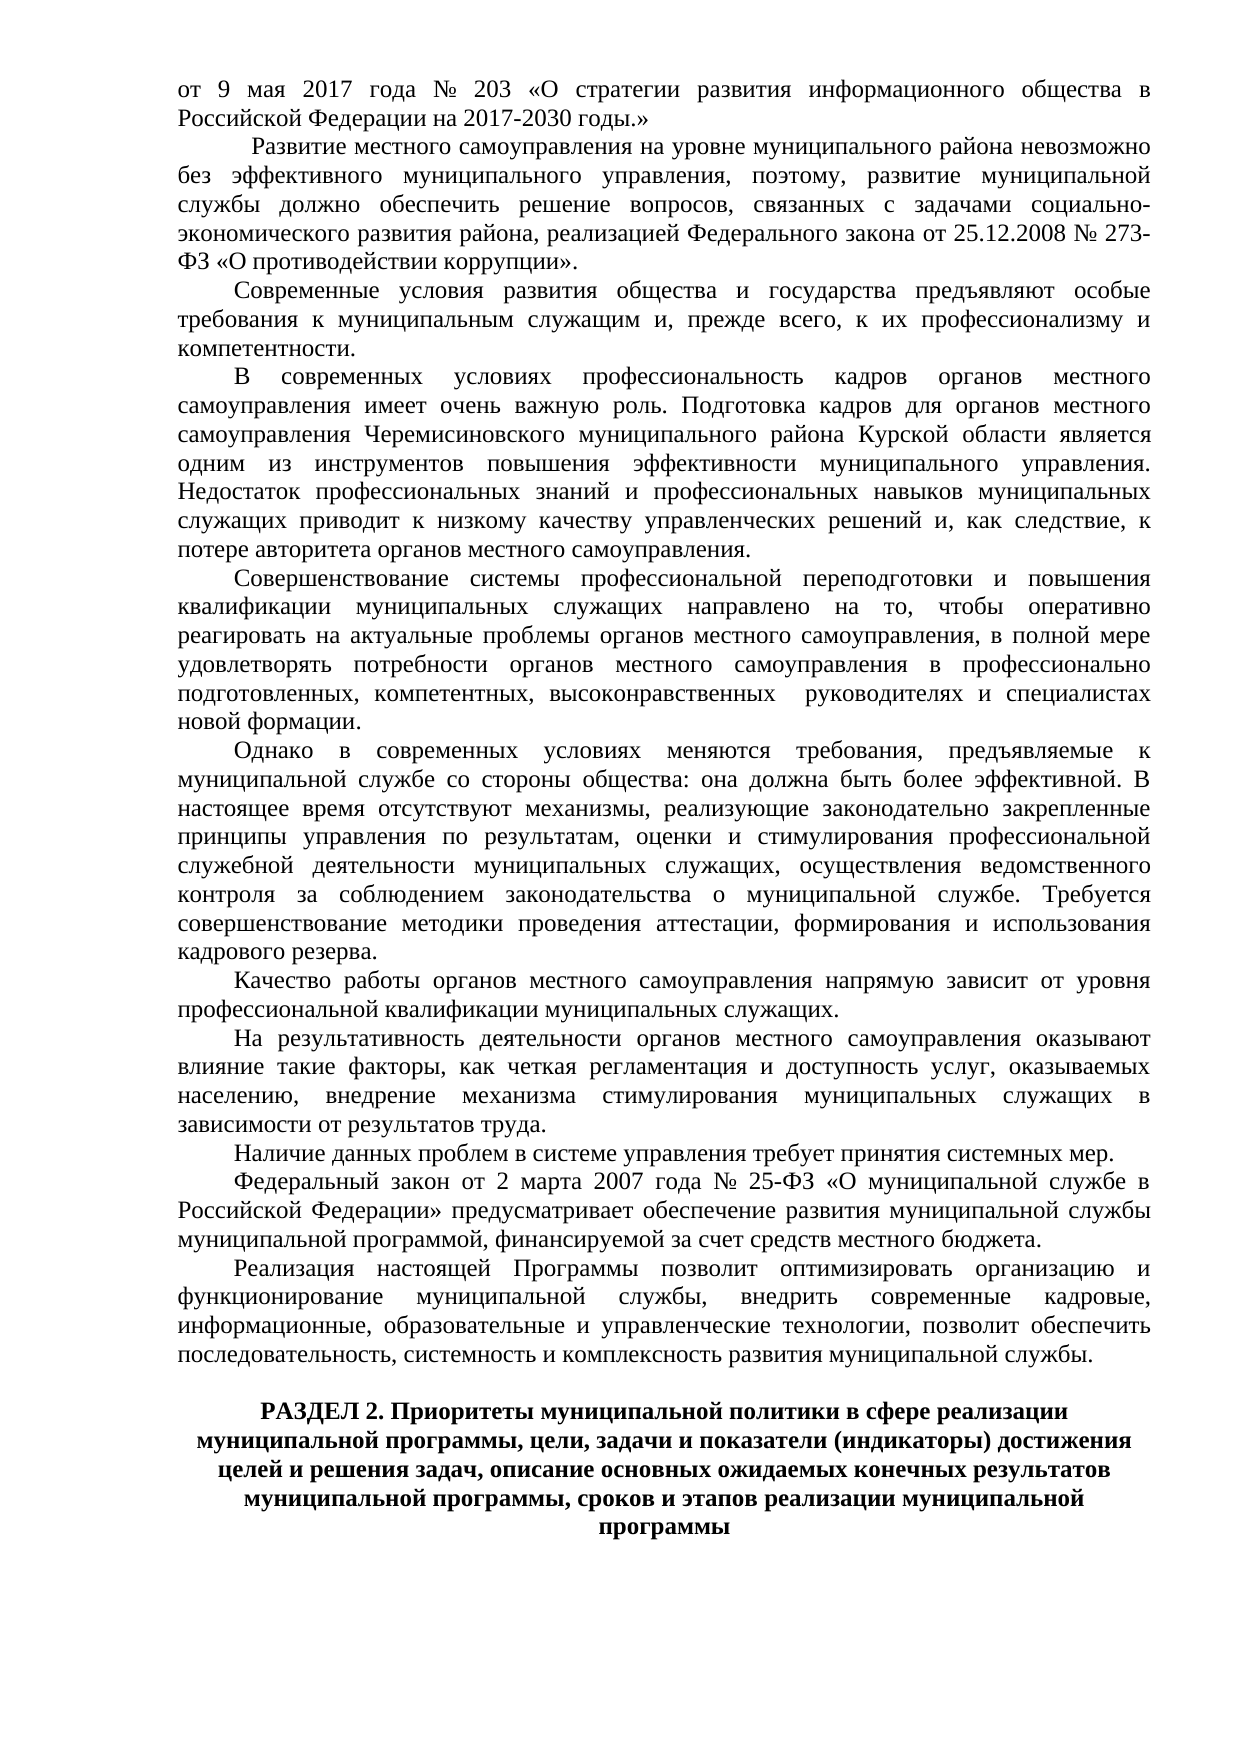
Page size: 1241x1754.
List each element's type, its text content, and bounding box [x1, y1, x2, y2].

text Современные условия развития общества и государства предъявляют особые требования к муниципальным служащим и, прежде всего, к их профессионализму и компетентности. [177, 275, 1152, 361]
text Федеральный закон от 2 марта 2007 года № 25-ФЗ «О муниципальной службе в Российской Федерации» предусматривает обеспечение развития муниципальной службы муниципальной программой, финансируемой за счет средств местного бюджета. [177, 1166, 1152, 1253]
text Реализация настоящей Программы позволит оптимизировать организацию и функционирование муниципальной службы, внедрить современные кадровые, информационные, образовательные и управленческие технологии, позволит обеспечить последовательность, системность и комплексность развития муниципальной службы. [177, 1253, 1152, 1368]
text В современных условиях профессиональность кадров органов местного самоуправления имеет очень важную роль. Подготовка кадров для органов местного самоуправления Черемисиновского муниципального района Курской области является одним из инструментов повышения эффективности муниципального управления. Недостаток профессиональных знаний и профессиональных навыков муниципальных служащих приводит к низкому качеству управленческих решений и, как следствие, к потере авторитета органов местного самоуправления. [177, 361, 1152, 563]
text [177, 74, 1152, 131]
text На результативность деятельности органов местного самоуправления оказывают влияние такие факторы, как четкая регламентация и доступность услуг, оказываемых населению, внедрение механизма стимулирования муниципальных служащих в зависимости от результатов труда. [177, 1023, 1152, 1138]
text Качество работы органов местного самоуправления напрямую зависит от уровня профессиональной квалификации муниципальных служащих. [177, 965, 1152, 1023]
text Совершенствование системы профессиональной переподготовки и повышения квалификации муниципальных служащих направлено на то, чтобы оперативно реагировать на актуальные проблемы органов местного самоуправления, в полной мере удовлетворять потребности органов местного самоуправления в профессионально подготовленных, компетентных, высоконравственных руководителях и специалистах новой формации. [177, 563, 1152, 735]
text РАЗДЕЛ 2. Приоритеты муниципальной политики в сфере реализации муниципальной программы, цели, задачи и показатели (индикаторы) достижения целей и решения задач, описание основных ожидаемых конечных результатов муниципальной программы, сроков и этапов реализации муниципальной программы [177, 1396, 1152, 1540]
text Развитие местного самоуправления на уровне муниципального района невозможно без эффективного муниципального управления, поэтому, развитие муниципальной службы должно обеспечить решение вопросов, связанных с задачами социально-экономического развития района, реализацией Федерального закона от 25.12.2008 № 273-ФЗ «О противодействии коррупции». [177, 131, 1152, 275]
text Наличие данных проблем в системе управления требует принятия системных мер. [177, 1138, 1152, 1166]
text Однако в современных условиях меняются требования, предъявляемые к муниципальной службе со стороны общества: она должна быть более эффективной. В настоящее время отсутствуют механизмы, реализующие законодательно закрепленные принципы управления по результатам, оценки и стимулирования профессиональной служебной деятельности муниципальных служащих, осуществления ведомственного контроля за соблюдением законодательства о муниципальной службе. Требуется совершенствование методики проведения аттестации, формирования и использования кадрового резерва. [177, 735, 1152, 965]
